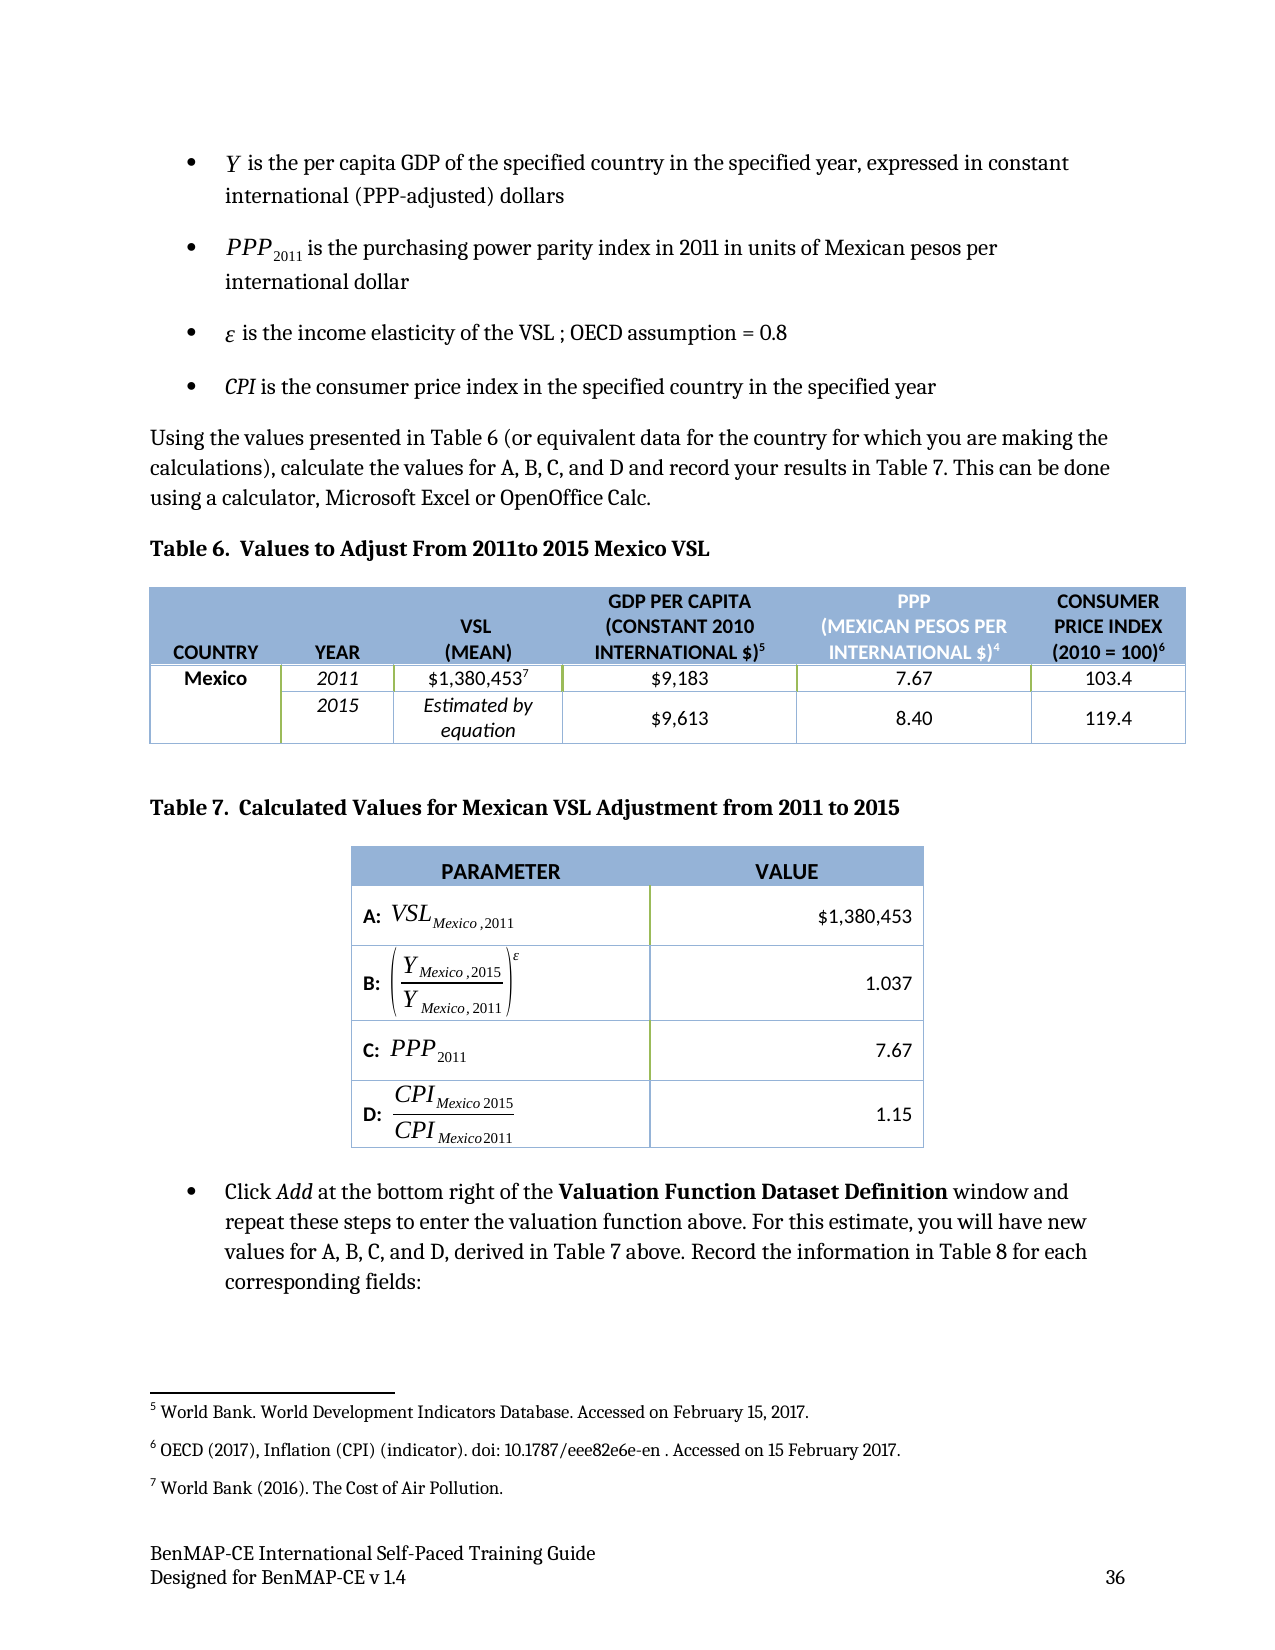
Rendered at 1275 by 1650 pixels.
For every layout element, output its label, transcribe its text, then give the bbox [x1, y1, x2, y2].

text is the purchasing power parity index in 2011 in units of Mexican pesos per international dollar [187, 234, 1125, 295]
table_cell 2011 [282, 666, 393, 691]
table_cell $9,613 [563, 692, 796, 743]
table_header CONSUMER PRICE INDEX (2010 = 100) [1032, 588, 1185, 664]
table_header VSL (MEAN) [394, 588, 562, 664]
table_header PARAMETER [352, 847, 649, 885]
table_header PPP (MEXICAN PESOS PER INTERNATIONAL $)4 [797, 588, 1031, 664]
table_cell $1,380,453 [395, 666, 561, 691]
text Click Add at the bottom right of the Valuation Function Dataset Definition window and repeat these steps to enter the valuation function above. For this estimate, you will have new values for A, B, C, and D, derived in Table 7 above. Record the information in Table 8 for each corresponding fields: [187, 1178, 1125, 1295]
table_cell D: [352, 1081, 649, 1147]
text is the income elasticity of the VSL ; OECD assumption = 0.8 [187, 320, 1125, 349]
text Table 7. Calculated Values for Mexican VSL Adjustment from 2011 to 2015 [150, 795, 1125, 821]
text Table 6. Values to Adjust From 2011to 2015 Mexico VSL [150, 536, 1125, 563]
text is the per capita GDP of the specified country in the specified year, expressed in constant international (PPP-adjusted) dollars [187, 150, 1125, 209]
table_cell Estimated by equation [394, 692, 562, 743]
table_header YEAR [282, 588, 393, 664]
table_cell 1.037 [651, 946, 923, 1020]
table_cell 7.67 [798, 666, 1030, 691]
table_cell 103.4 [1032, 666, 1185, 691]
table_cell $1,380,453 [651, 886, 923, 945]
table_cell A: [352, 886, 649, 945]
text CPI is the consumer price index in the specified country in the specified year [187, 374, 1125, 400]
table_cell 7.67 [651, 1021, 923, 1080]
table_cell 119.4 [1032, 692, 1185, 743]
table_header GDP PER CAPITA (CONSTANT 2010 INTERNATIONAL $) [563, 588, 796, 664]
table_header VALUE [651, 847, 923, 885]
table_cell C: [352, 1021, 649, 1080]
table_cell Mexico [151, 666, 280, 743]
table_cell B: [352, 946, 649, 1020]
table_cell 1.15 [651, 1081, 923, 1147]
text Using the values presented in Table 6 (or equivalent data for the country for which you are making the calculations), calculate the values for A, B, C, and D and record your results in Table 7. This can be done using a calculator, Microsoft Excel or OpenOffice Calc. [150, 425, 1125, 512]
table_cell 8.40 [797, 692, 1031, 743]
table_cell $9,183 [564, 666, 796, 691]
table_cell 2015 [282, 692, 393, 743]
table_header COUNTRY [151, 588, 281, 664]
